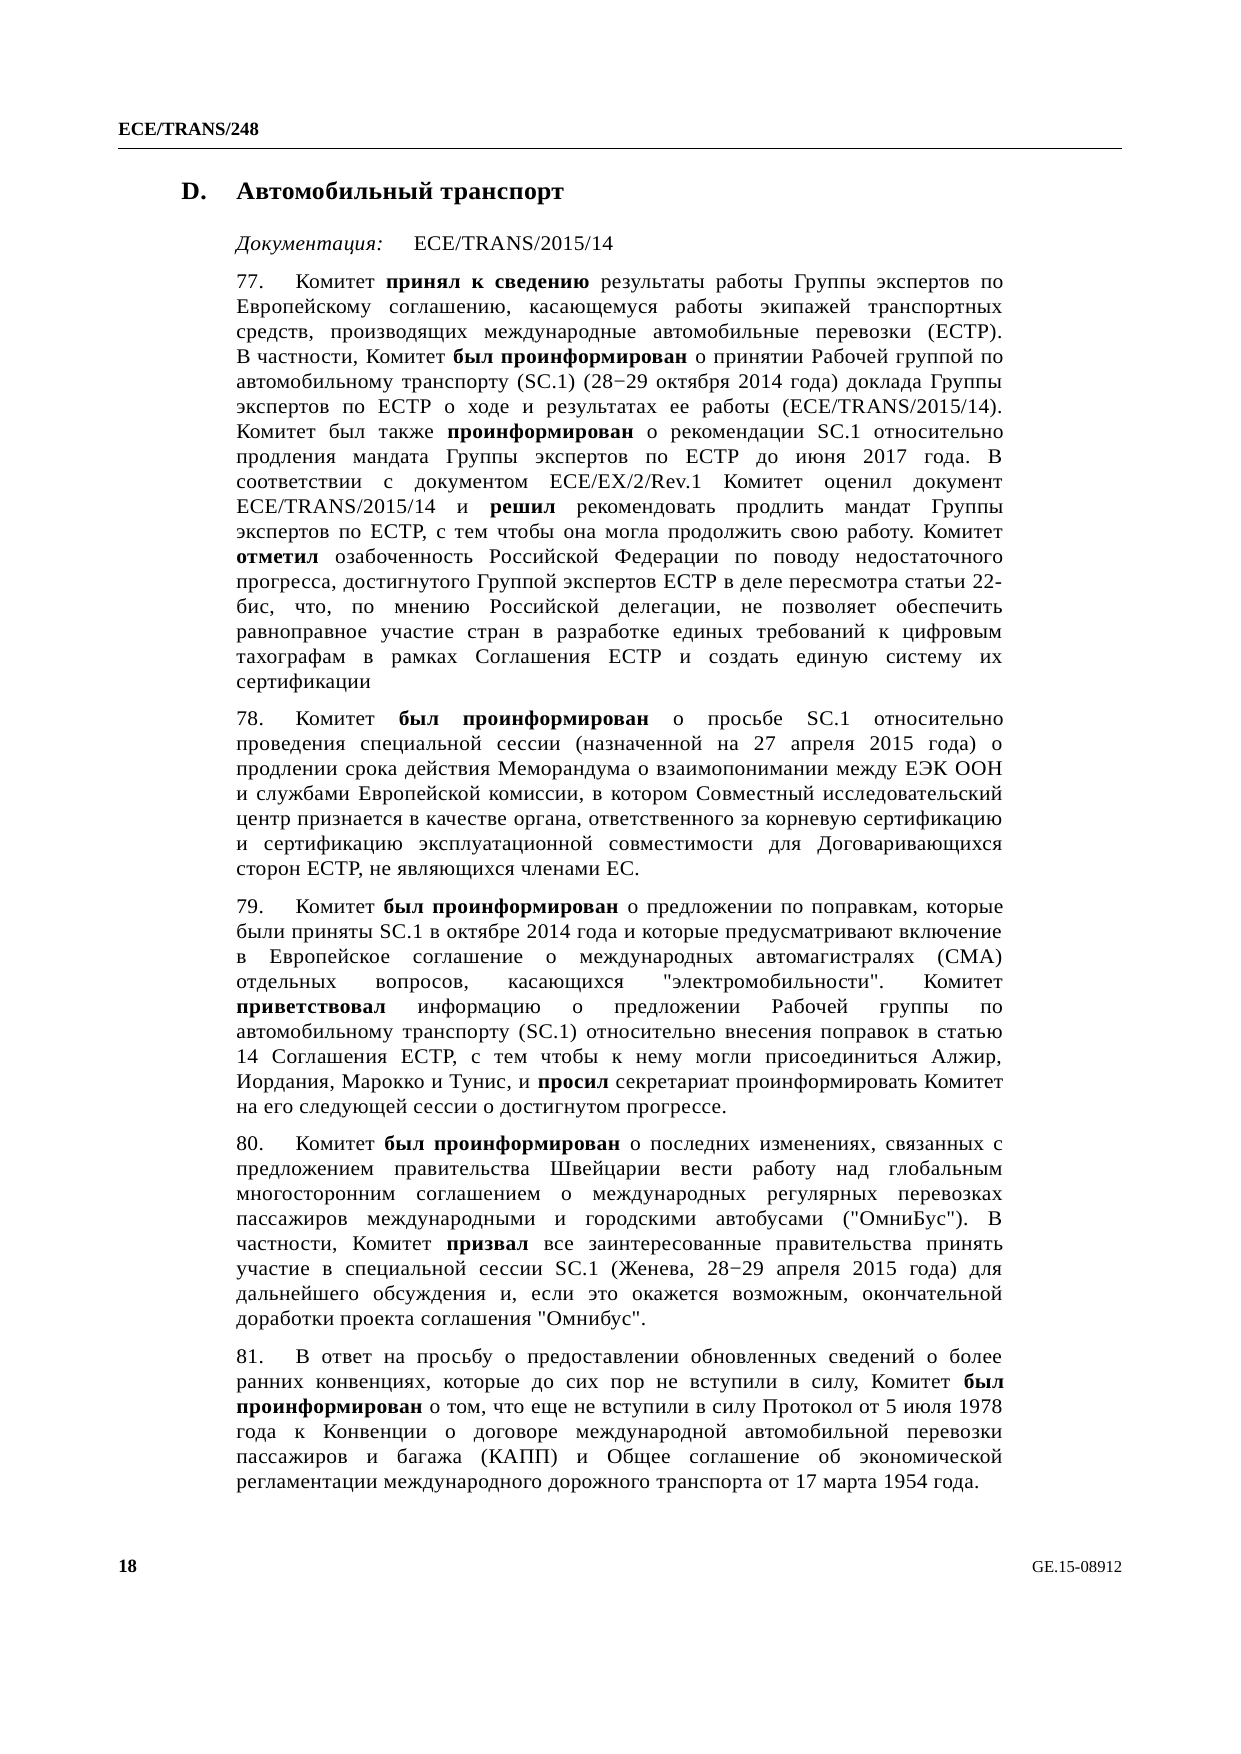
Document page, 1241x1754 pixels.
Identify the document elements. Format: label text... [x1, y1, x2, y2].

text 80. Комитет был проинформирован о последних изменениях, связанных с предложением правительства Швейцарии вести работу над глобальным многосторонним соглашением о международных регулярных перевозках пассажиров международными и городскими автобусами ("ОмниБус"). В частности, Комитет призвал все заинтересованные правительства принять участие в специальной сессии SC.1 (Женева, 28−29 апреля 2015 года) для дальнейшего обсуждения и, если это окажется возможным, окончательной доработки проекта соглашения "Омнибус". [236, 1130, 1004, 1330]
text 78. Комитет был проинформирован о просьбе SC.1 относительно проведения специальной сессии (назначенной на 27 апреля 2015 года) о продлении срока действия Меморандума о взаимопонимании между ЕЭК ООН и службами Европейской комиссии, в котором Совместный исследовательский центр признается в качестве органа, ответственного за корневую сертификацию и сертификацию эксплуатационной совместимости для Договаривающихся сторон ЕСТР, не являющихся членами ЕС. [236, 705, 1004, 880]
text D. Автомобильный транспорт [118, 177, 1004, 205]
text Документация: ECE/TRANS/2015/14 [236, 230, 1004, 255]
text 77. Комитет принял к сведению результаты работы Группы экспертов по Европейскому соглашению, касающемуся работы экипажей транспортных средств, производящих международные автомобильные перевозки (ЕСТР). В частности, Комитет был проинформирован о принятии Рабочей группой по автомобильному транспорту (SC.1) (28−29 октября 2014 года) доклада Группы экспертов по ЕСТР о ходе и результатах ее работы (ECE/TRANS/2015/14). Комитет был также проинформирован о рекомендации SC.1 относительно продления мандата Группы экспертов по ЕСТР до июня 2017 года. В соответствии с документом ECE/EX/2/Rev.1 Комитет оценил документ ECE/TRANS/2015/14 и решил рекомендовать продлить мандат Группы экспертов по ЕСТР, с тем чтобы она могла продолжить свою работу. Комитет отметил озабоченность Российской Федерации по поводу недостаточного прогресса, достигнутого Группой экспертов ЕСТР в деле пересмотра статьи 22-бис, что, по мнению Российской делегации, не позволяет обеспечить равноправное участие стран в разработке единых требований к цифровым тахографам в рамках Соглашения ЕСТР и создать единую систему их сертификации [236, 268, 1004, 693]
text 79. Комитет был проинформирован о предложении по поправкам, которые были приняты SC.1 в октябре 2014 года и которые предусматривают включение в Европейское соглашение о международных автомагистралях (СМА) отдельных вопросов, касающихся "электромобильности". Комитет приветствовал информацию о предложении Рабочей группы по автомобильному транспорту (SC.1) относительно внесения поправок в статью 14 Соглашения ЕСТР, с тем чтобы к нему могли присоединиться Алжир, Иордания, Марокко и Тунис, и просил секретариат проинформировать Комитет на его следующей сессии о достигнутом прогрессе. [236, 893, 1004, 1118]
text 81. В ответ на просьбу о предоставлении обновленных сведений о более ранних конвенциях, которые до сих пор не вступили в силу, Комитет был проинформирован о том, что еще не вступили в силу Протокол от 5 июля 1978 года к Конвенции о договоре международной автомобильной перевозки пассажиров и багажа (КАПП) и Общее соглашение об экономической регламентации международного дорожного транспорта от 17 марта 1954 года. [236, 1343, 1004, 1493]
